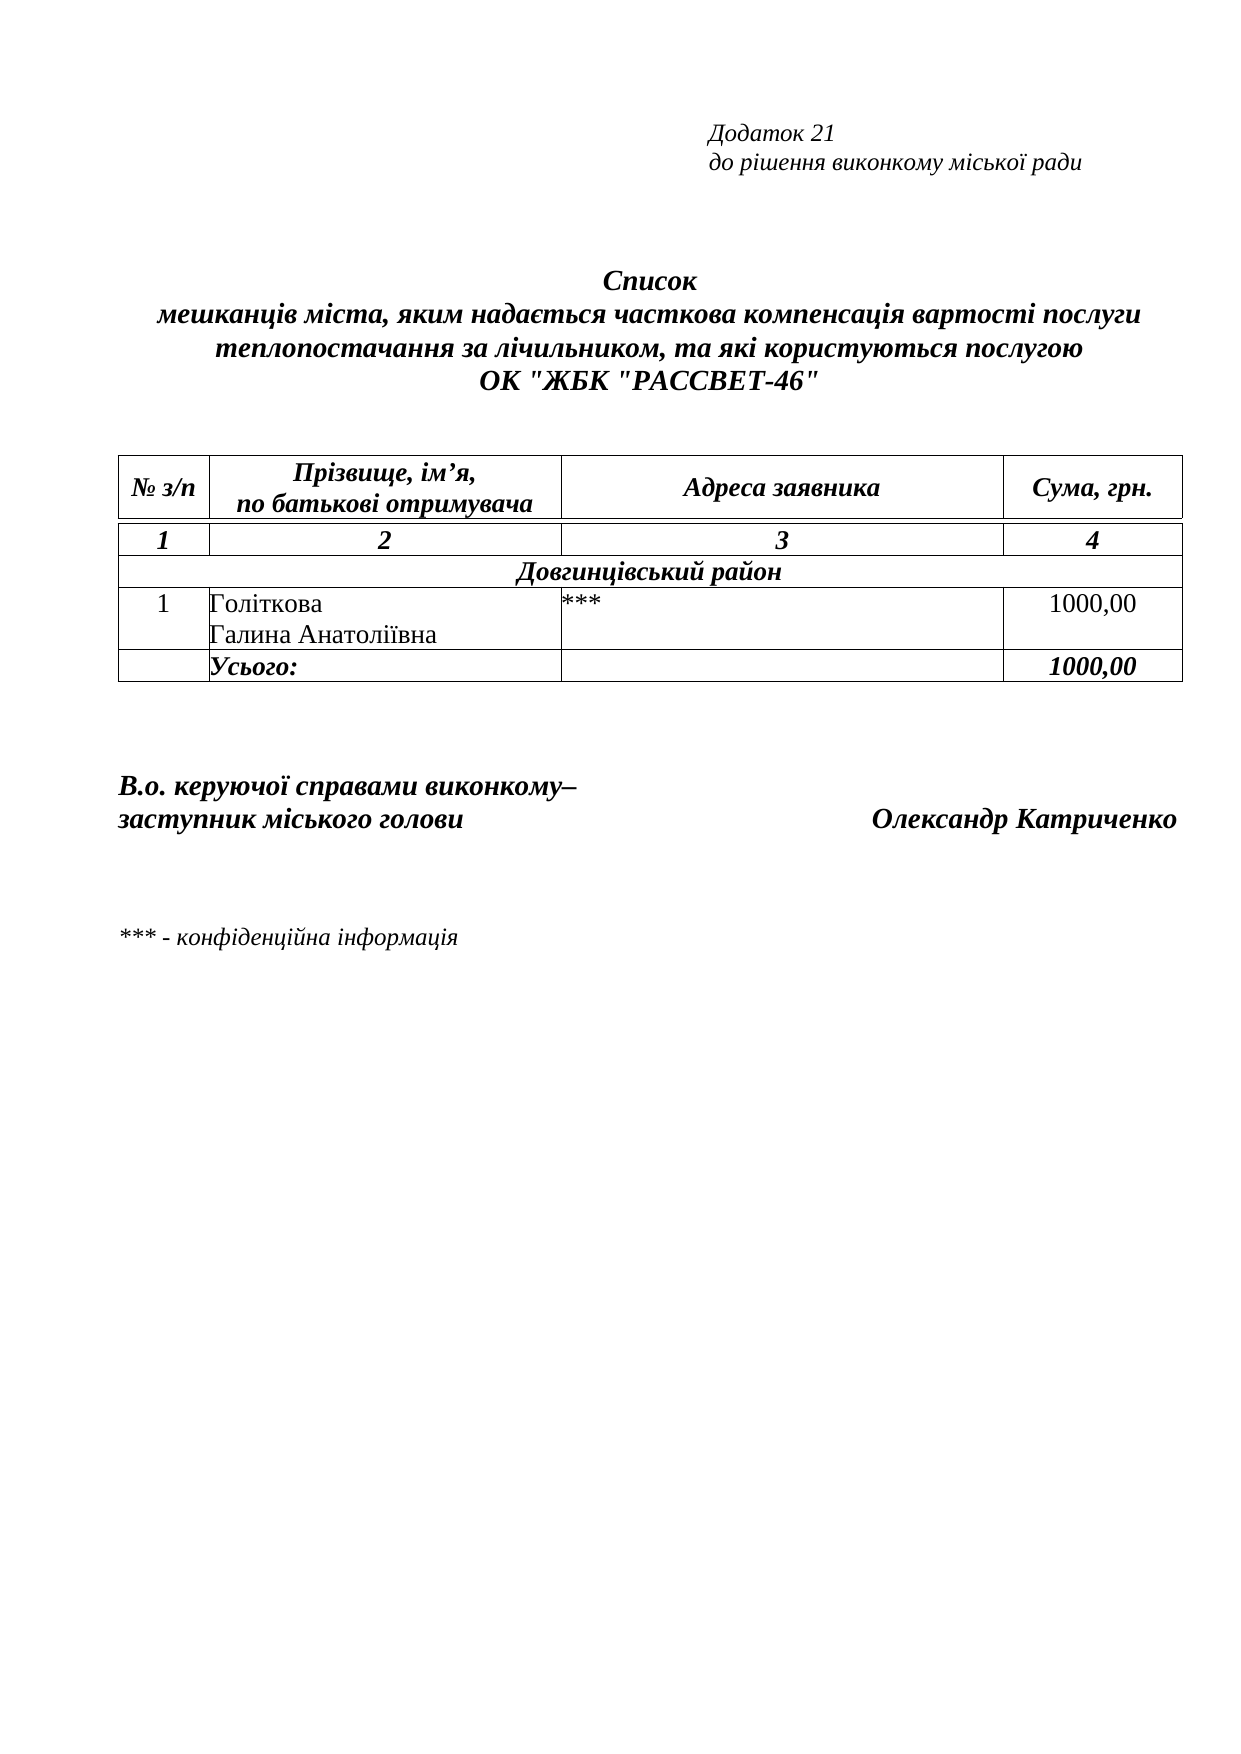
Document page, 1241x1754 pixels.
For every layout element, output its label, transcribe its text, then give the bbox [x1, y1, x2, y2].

text *** - конфіденційна інформація [118, 922, 1181, 951]
table_header Прізвище, ім’я, по батькові отримувача [210, 456, 561, 518]
text заступник міського голови Олександр Катриченко [118, 801, 1181, 835]
table_header 1 [119, 524, 209, 555]
table_header 3 [562, 524, 1003, 555]
text В.о. керуючої справами виконкому– [118, 768, 1181, 801]
table_header 4 [1004, 524, 1182, 555]
table_cell 1000,00 [1004, 588, 1182, 649]
table_cell 1000,00 [1004, 650, 1182, 681]
table_header Сума, грн. [1004, 456, 1182, 518]
table_header 2 [210, 524, 561, 555]
table_header № з/п [119, 456, 209, 518]
table_header Адреса заявника [562, 456, 1003, 518]
table_cell Усього: [210, 650, 561, 681]
table_cell Голіткова Галина Анатоліївна [210, 588, 561, 649]
table_cell 1 [119, 588, 209, 649]
table_cell [562, 650, 1003, 681]
table_cell [119, 650, 209, 681]
table_cell Довгинцівський район [119, 556, 1182, 587]
subtitle Додаток 21 до рішення виконкому міської ради [708, 118, 1181, 176]
table_cell *** [562, 588, 1003, 649]
subtitle Список мешканців міста, яким надається часткова компенсація вартості послуги теплопостачання за лічильником, та які користуються послугою ОК "ЖБК "РАССВЕТ-46" [118, 263, 1181, 397]
